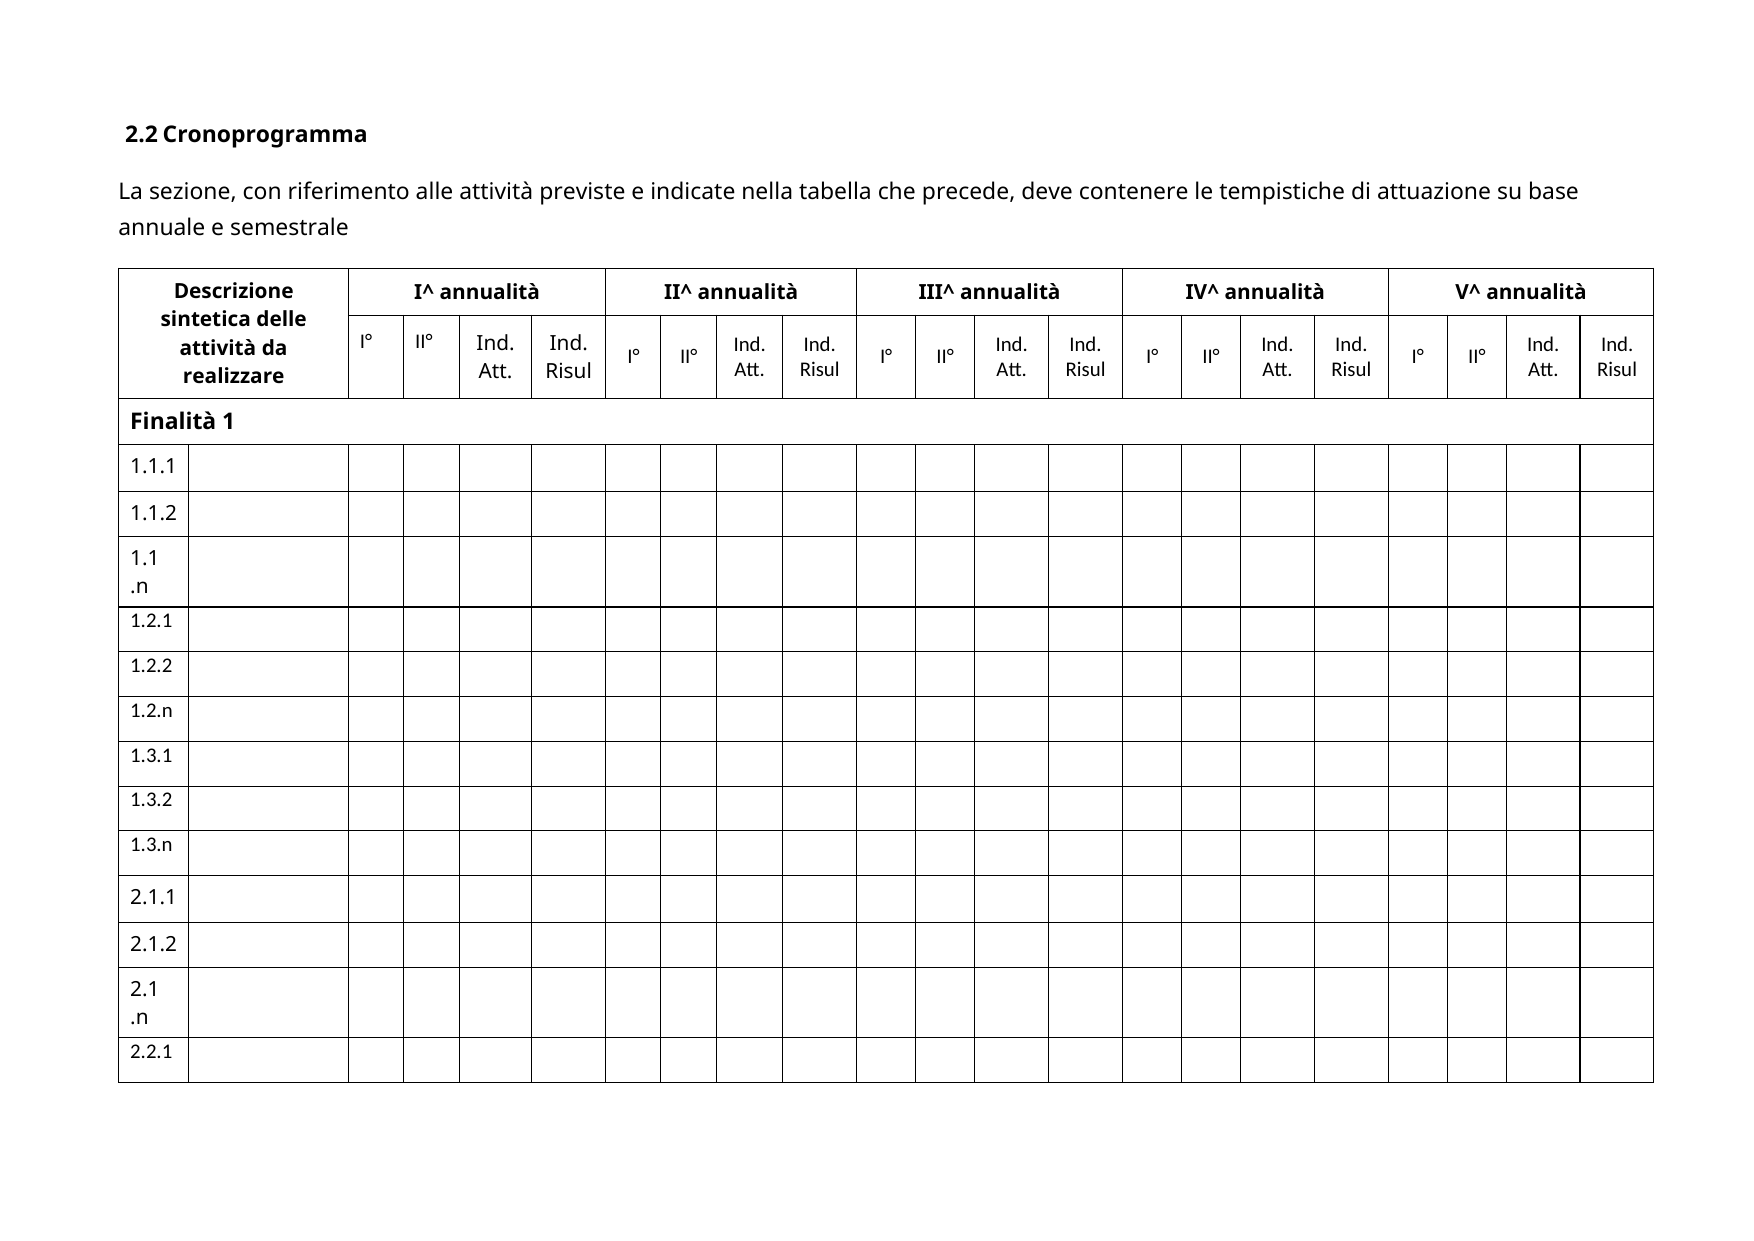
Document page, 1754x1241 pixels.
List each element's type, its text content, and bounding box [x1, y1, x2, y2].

table_cell [783, 923, 856, 967]
table_cell [1448, 831, 1506, 875]
table_cell [1507, 787, 1579, 830]
table_cell [189, 697, 348, 741]
table_cell [349, 787, 403, 830]
table_cell II° [916, 316, 974, 397]
table_cell [532, 876, 605, 922]
table_cell [1123, 968, 1181, 1037]
table_cell [857, 876, 915, 922]
table_cell [857, 697, 915, 741]
table_cell [1182, 697, 1240, 741]
table_cell [349, 537, 403, 606]
table_cell [189, 876, 348, 922]
table_cell [1448, 697, 1506, 741]
table_cell [404, 742, 459, 786]
table_cell [783, 652, 856, 696]
table_cell [1182, 787, 1240, 830]
table_cell [404, 876, 459, 922]
table_cell Ind. Att. [460, 316, 531, 397]
table_cell [661, 445, 716, 491]
table_cell [717, 787, 782, 830]
table_cell [857, 652, 915, 696]
table_cell [1389, 537, 1447, 606]
table_cell [404, 697, 459, 741]
table_cell [1182, 608, 1240, 651]
table_cell 1.1.1 [119, 445, 188, 491]
table_cell [717, 652, 782, 696]
table_cell [717, 876, 782, 922]
table_cell [1123, 652, 1181, 696]
table_cell [349, 742, 403, 786]
table_cell [349, 697, 403, 741]
table_cell [404, 923, 459, 967]
table_cell [975, 876, 1048, 922]
table_cell [460, 923, 531, 967]
table_cell [606, 1038, 660, 1082]
table_cell [783, 445, 856, 491]
table_cell [1389, 652, 1447, 696]
table_cell [975, 608, 1048, 651]
table_cell [1049, 968, 1122, 1037]
table_cell [404, 492, 459, 536]
table_cell [1507, 968, 1579, 1037]
table_cell [349, 831, 403, 875]
table_cell [606, 923, 660, 967]
table_cell [1507, 537, 1579, 606]
table_cell [916, 492, 974, 536]
table_cell [975, 697, 1048, 741]
list Cronoprogramma [125, 118, 1606, 149]
table_cell 2.1.n [119, 968, 188, 1037]
table_cell [460, 876, 531, 922]
table_cell II° [1182, 316, 1240, 397]
table_cell II° [1448, 316, 1506, 397]
table_cell [1123, 1038, 1181, 1082]
table_cell [404, 608, 459, 651]
table_cell [1448, 742, 1506, 786]
table_cell [783, 697, 856, 741]
table_cell [189, 831, 348, 875]
table_cell 1.1.n [119, 537, 188, 606]
table_cell [661, 608, 716, 651]
table_cell [1507, 831, 1579, 875]
table_cell [1123, 923, 1181, 967]
table_cell [661, 831, 716, 875]
text La sezione, con riferimento alle attività previste e indicate nella tabella che precede, deve contenere le tempistiche di attuazione su base annuale e semestrale [118, 175, 1606, 242]
table_cell [1389, 968, 1447, 1037]
table_cell [975, 537, 1048, 606]
table_cell [661, 787, 716, 830]
table_cell [916, 968, 974, 1037]
table_cell [717, 742, 782, 786]
table_cell [1581, 968, 1653, 1037]
table_cell [1389, 923, 1447, 967]
table_cell [189, 742, 348, 786]
table_cell [1241, 1038, 1314, 1082]
table_cell [532, 1038, 605, 1082]
table_cell [916, 1038, 974, 1082]
table_cell [975, 831, 1048, 875]
table_cell [189, 537, 348, 606]
table_cell [1049, 537, 1122, 606]
table_cell [1123, 697, 1181, 741]
table_cell [532, 445, 605, 491]
table_cell [1182, 445, 1240, 491]
table_cell 1.3.n [119, 831, 188, 875]
table_cell [1581, 923, 1653, 967]
table_cell [1448, 876, 1506, 922]
table_cell [1389, 445, 1447, 491]
table_cell [1123, 608, 1181, 651]
table_cell [460, 537, 531, 606]
table_cell [717, 608, 782, 651]
table_cell 1.3.1 [119, 742, 188, 786]
table_cell [1581, 742, 1653, 786]
table_cell [1123, 876, 1181, 922]
table_cell 2.1.2 [119, 923, 188, 967]
table_cell [460, 742, 531, 786]
table_cell [460, 697, 531, 741]
table_cell [975, 492, 1048, 536]
table_cell [783, 1038, 856, 1082]
table_cell [1389, 492, 1447, 536]
table_cell Ind. Att. [1507, 316, 1579, 397]
table_cell [717, 923, 782, 967]
table_cell [1389, 831, 1447, 875]
table_cell [189, 923, 348, 967]
table_cell [916, 876, 974, 922]
table_cell [189, 652, 348, 696]
table_cell [1389, 697, 1447, 741]
table_cell [783, 831, 856, 875]
table_cell [1241, 652, 1314, 696]
table_cell [460, 608, 531, 651]
table_cell [1581, 492, 1653, 536]
table_cell 1.2.2 [119, 652, 188, 696]
table_cell [1448, 968, 1506, 1037]
table_cell [606, 492, 660, 536]
table_cell [1241, 445, 1314, 491]
table_cell [460, 787, 531, 830]
table_cell [1123, 787, 1181, 830]
table_cell [1241, 923, 1314, 967]
table_cell [916, 445, 974, 491]
table_cell [532, 787, 605, 830]
table_cell [1049, 697, 1122, 741]
table_cell [1241, 608, 1314, 651]
table_cell [1182, 537, 1240, 606]
table_cell [717, 537, 782, 606]
table_cell [189, 492, 348, 536]
table_cell [857, 923, 915, 967]
table_cell [404, 1038, 459, 1082]
table_cell [1448, 652, 1506, 696]
table_cell [1241, 831, 1314, 875]
table_cell [349, 608, 403, 651]
table_cell [783, 876, 856, 922]
table_cell [1581, 537, 1653, 606]
table_cell I° [606, 316, 660, 397]
table_cell [1581, 697, 1653, 741]
table_cell [1507, 608, 1579, 651]
table_cell [532, 923, 605, 967]
table_cell [1448, 492, 1506, 536]
table_cell [1389, 1038, 1447, 1082]
table_cell [975, 968, 1048, 1037]
table_cell [661, 876, 716, 922]
table_cell Ind. Risul [1315, 316, 1388, 397]
table_cell [975, 445, 1048, 491]
table_cell [532, 492, 605, 536]
table_cell [1315, 742, 1388, 786]
table_cell [975, 1038, 1048, 1082]
table_cell [532, 742, 605, 786]
table_cell Ind. Att. [1241, 316, 1314, 397]
table_header III^ annualità [857, 269, 1122, 314]
table_cell [717, 831, 782, 875]
table_cell [404, 968, 459, 1037]
table_cell [1123, 831, 1181, 875]
table_cell [783, 608, 856, 651]
table_cell [1049, 1038, 1122, 1082]
table_cell [1315, 697, 1388, 741]
table_cell [1315, 537, 1388, 606]
table_cell [717, 445, 782, 491]
table_cell [661, 492, 716, 536]
table_cell II° [661, 316, 716, 397]
table_cell [349, 445, 403, 491]
table_cell [975, 652, 1048, 696]
table_cell 1.1.2 [119, 492, 188, 536]
table_cell [349, 492, 403, 536]
table_cell Ind. Risul [1581, 316, 1653, 397]
table_cell [717, 492, 782, 536]
table_cell [1315, 608, 1388, 651]
table_cell [1315, 968, 1388, 1037]
table_cell [857, 831, 915, 875]
table_cell [857, 492, 915, 536]
table_cell [661, 537, 716, 606]
table_cell [1581, 445, 1653, 491]
table_cell [1182, 652, 1240, 696]
table_cell [916, 923, 974, 967]
table_cell [1389, 608, 1447, 651]
table_cell II° [404, 316, 459, 397]
table_cell [1241, 876, 1314, 922]
table_header II^ annualità [606, 269, 856, 314]
table_cell [1507, 1038, 1579, 1082]
table_cell [975, 742, 1048, 786]
table_cell [857, 968, 915, 1037]
table_cell [1049, 608, 1122, 651]
table_cell [460, 652, 531, 696]
table_cell [1581, 1038, 1653, 1082]
table_cell [349, 1038, 403, 1082]
table_header V^ annualità [1389, 269, 1653, 314]
table_cell [1507, 652, 1579, 696]
table_cell [1123, 537, 1181, 606]
table_cell [1581, 787, 1653, 830]
table_cell [1448, 923, 1506, 967]
table_cell [783, 968, 856, 1037]
table_cell [606, 876, 660, 922]
table_cell [916, 608, 974, 651]
table_cell I° [1389, 316, 1447, 397]
table_cell [1448, 608, 1506, 651]
table_cell [189, 608, 348, 651]
table_cell [783, 742, 856, 786]
table_cell Ind. Att. [717, 316, 782, 397]
table_cell [1182, 923, 1240, 967]
table_cell [532, 537, 605, 606]
table_cell [1123, 492, 1181, 536]
table_cell [1315, 876, 1388, 922]
table_cell [1581, 876, 1653, 922]
table_cell [1049, 831, 1122, 875]
table_cell [1123, 445, 1181, 491]
table_cell 1.2.1 [119, 608, 188, 651]
table_cell [404, 445, 459, 491]
table_cell [1315, 787, 1388, 830]
table_cell I° [349, 316, 403, 397]
table_cell [349, 876, 403, 922]
table_cell [460, 445, 531, 491]
table_cell [717, 1038, 782, 1082]
table_cell [1389, 876, 1447, 922]
table_cell [460, 968, 531, 1037]
table_cell Finalità 1 [119, 399, 1653, 444]
table_cell [661, 1038, 716, 1082]
table_cell [1581, 608, 1653, 651]
table_cell [857, 445, 915, 491]
table_cell [1241, 537, 1314, 606]
table_cell [1389, 787, 1447, 830]
table_cell [916, 697, 974, 741]
table_cell [1507, 923, 1579, 967]
table_cell [1049, 923, 1122, 967]
table_cell [717, 968, 782, 1037]
table_cell [349, 968, 403, 1037]
table_cell [857, 608, 915, 651]
table_cell [349, 652, 403, 696]
table_cell [1049, 742, 1122, 786]
table_cell [1315, 923, 1388, 967]
table_cell [857, 787, 915, 830]
table_cell [606, 652, 660, 696]
table_cell [783, 492, 856, 536]
table_cell [1315, 1038, 1388, 1082]
table_cell [916, 652, 974, 696]
table_cell [460, 492, 531, 536]
table_cell [189, 968, 348, 1037]
table_cell [1315, 445, 1388, 491]
table_cell [783, 537, 856, 606]
table_cell [1241, 697, 1314, 741]
table_cell [916, 537, 974, 606]
table_cell [606, 742, 660, 786]
table_cell [1182, 876, 1240, 922]
table_cell [1241, 968, 1314, 1037]
table_cell [606, 831, 660, 875]
table_cell [606, 787, 660, 830]
table_cell [1049, 652, 1122, 696]
table_cell [1182, 968, 1240, 1037]
table_cell [857, 742, 915, 786]
table_cell [1507, 445, 1579, 491]
table_header Descrizione sintetica delle attività da realizzare [119, 269, 348, 397]
table_cell [1049, 492, 1122, 536]
table_cell 1.2.n [119, 697, 188, 741]
table_cell [606, 445, 660, 491]
table_cell [1507, 492, 1579, 536]
table_cell [189, 445, 348, 491]
table_cell [404, 787, 459, 830]
table_cell [460, 831, 531, 875]
table_cell [1049, 445, 1122, 491]
table_cell I° [857, 316, 915, 397]
table_cell [1448, 537, 1506, 606]
table_cell [1241, 787, 1314, 830]
table_cell [661, 923, 716, 967]
table_cell [661, 697, 716, 741]
table_cell [1182, 831, 1240, 875]
table_cell [404, 537, 459, 606]
table_cell [1182, 1038, 1240, 1082]
table_cell [916, 742, 974, 786]
table_cell [1507, 876, 1579, 922]
table_cell [606, 697, 660, 741]
table_cell [661, 968, 716, 1037]
table_cell Ind. Risul [532, 316, 605, 397]
table_cell [606, 608, 660, 651]
table_cell [1241, 492, 1314, 536]
table_cell [1581, 831, 1653, 875]
table_cell Ind. Risul [1049, 316, 1122, 397]
table_cell Ind. Risul [783, 316, 856, 397]
table_cell [532, 652, 605, 696]
table_cell [1448, 787, 1506, 830]
table_cell [606, 537, 660, 606]
table_cell [532, 831, 605, 875]
table_cell [1123, 742, 1181, 786]
table_cell [857, 537, 915, 606]
table_cell [661, 652, 716, 696]
table_cell 1.3.2 [119, 787, 188, 830]
table_cell [975, 923, 1048, 967]
table_cell [404, 652, 459, 696]
table_cell [606, 968, 660, 1037]
table_cell [1049, 876, 1122, 922]
table_cell [783, 787, 856, 830]
table_cell [349, 923, 403, 967]
table_cell [1241, 742, 1314, 786]
table_header I^ annualità [349, 269, 605, 314]
table_cell [717, 697, 782, 741]
table_cell [1182, 742, 1240, 786]
table_cell [1581, 652, 1653, 696]
table_cell [1448, 445, 1506, 491]
table_cell [532, 968, 605, 1037]
table_cell [532, 608, 605, 651]
table_cell [1507, 697, 1579, 741]
table_cell I° [1123, 316, 1181, 397]
table_cell [1315, 492, 1388, 536]
table_cell [404, 831, 459, 875]
table_cell [975, 787, 1048, 830]
table_cell [1507, 742, 1579, 786]
table_cell [857, 1038, 915, 1082]
table_cell [189, 1038, 348, 1082]
table_cell [1448, 1038, 1506, 1082]
table_header IV^ annualità [1123, 269, 1388, 314]
table_cell [1049, 787, 1122, 830]
table_cell [1315, 652, 1388, 696]
table_cell [1315, 831, 1388, 875]
table_cell [661, 742, 716, 786]
table_cell [916, 787, 974, 830]
table_cell [1182, 492, 1240, 536]
table_cell Ind. Att. [975, 316, 1048, 397]
table_cell 2.2.1 [119, 1038, 188, 1082]
table_cell [189, 787, 348, 830]
table_cell [460, 1038, 531, 1082]
table_cell [916, 831, 974, 875]
table_cell 2.1.1 [119, 876, 188, 922]
table_cell [1389, 742, 1447, 786]
table_cell [532, 697, 605, 741]
